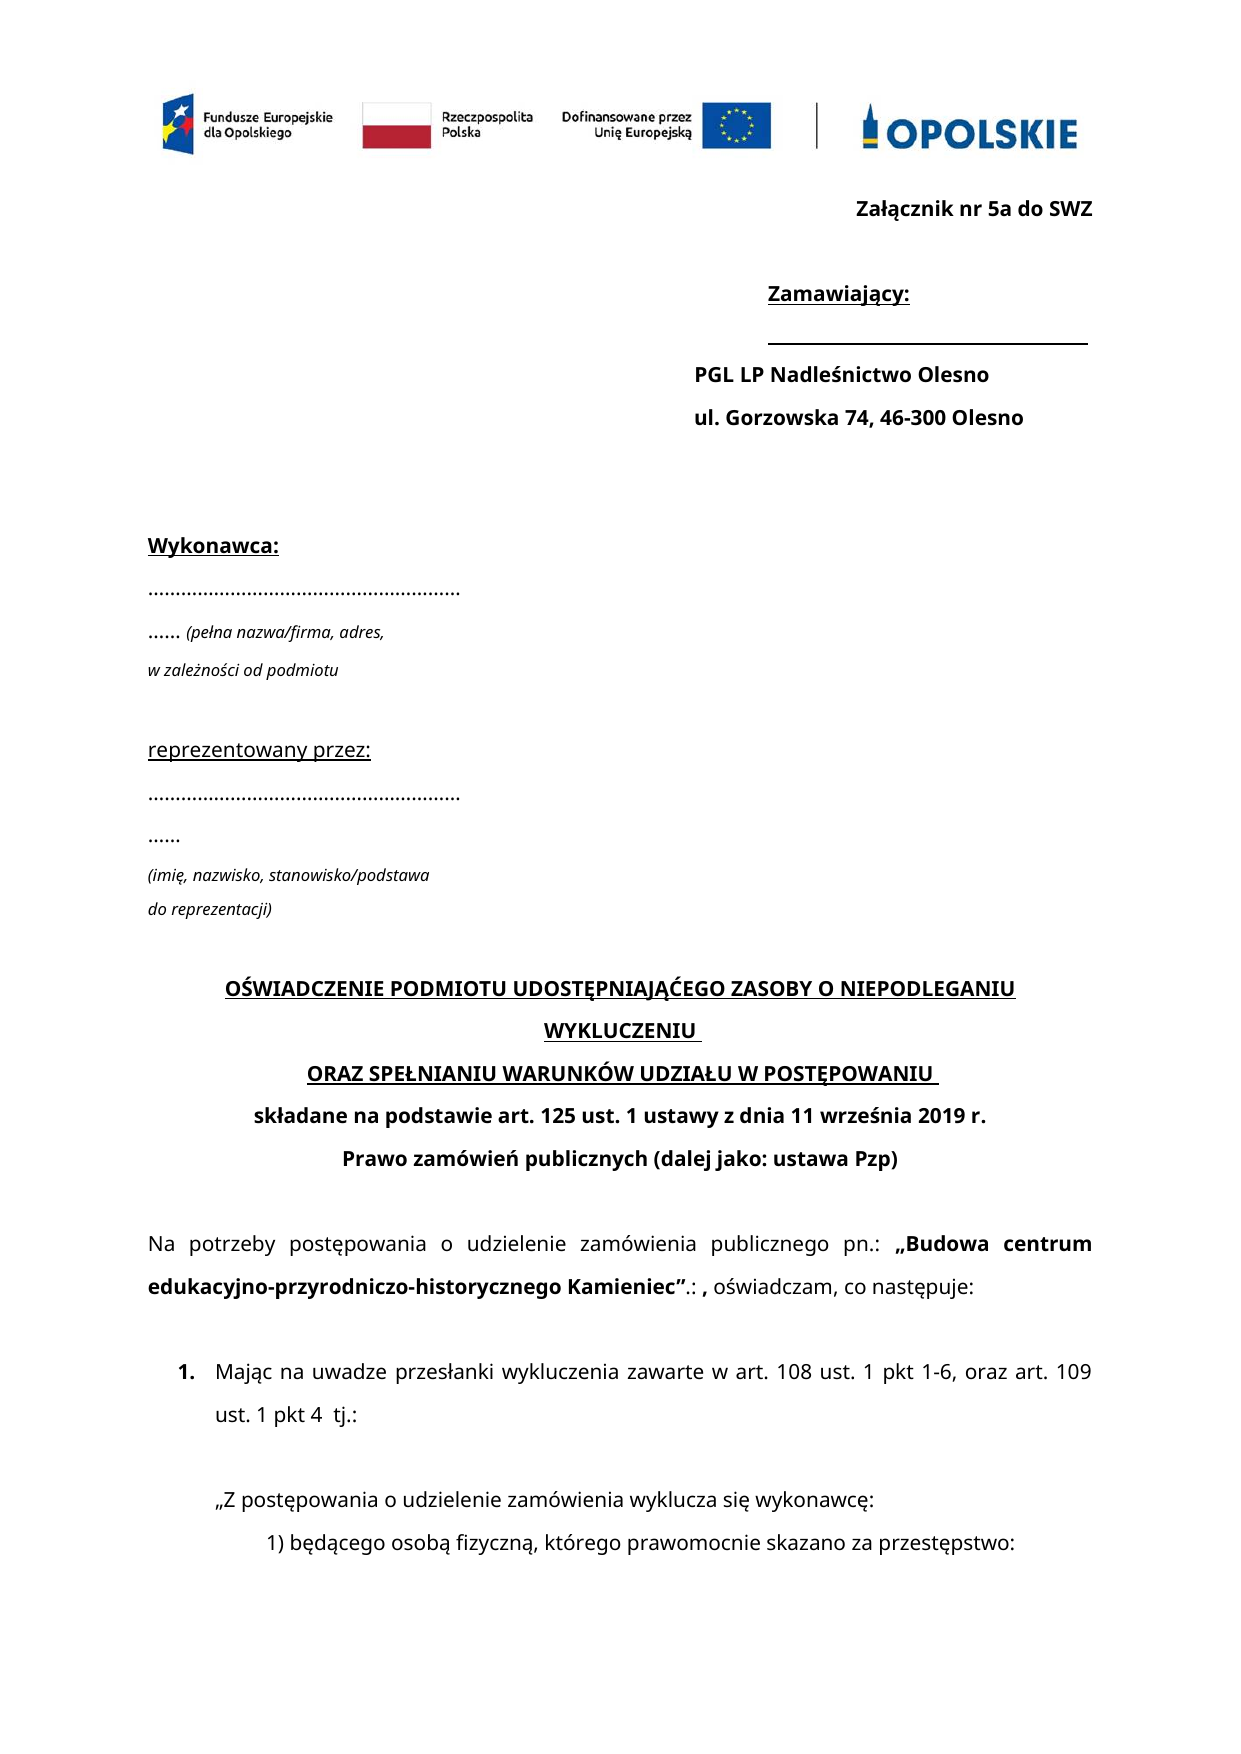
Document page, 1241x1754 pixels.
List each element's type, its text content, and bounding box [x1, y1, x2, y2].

text Na potrzeby postępowania o udzielenie zamówienia publicznego pn.: „Budowa centrum edukacyjno-przyrodniczo-historycznego Kamieniec”.: , oświadczam, co następuje: [148, 1229, 1093, 1301]
text PGL LP Nadleśnictwo Olesno [694, 322, 1093, 389]
text „Z postępowania o udzielenie zamówienia wyklucza się wykonawcę: [215, 1485, 1093, 1513]
picture [147, 73, 1093, 171]
text Prawo zamówień publicznych (dalej jako: ustawa Pzp) [148, 1144, 1093, 1173]
text Zamawiający: [694, 279, 1093, 308]
text 1) będącego osobą fizyczną, którego prawomocnie skazano za przestępstwo: [266, 1528, 1093, 1556]
text ORAZ SPEŁNIANIU WARUNKÓW UDZIAŁU W POSTĘPOWANIU [148, 1059, 1093, 1087]
text Wykonawca: [148, 531, 1093, 559]
text ul. Gorzowska 74, 46-300 Olesno [694, 403, 1093, 431]
text (imię, nazwisko, stanowisko/podstawa do reprezentacji) [148, 863, 472, 920]
list Mając na uwadze przesłanki wykluczenia zawarte w art. 108 ust. 1 pkt 1-6, oraz art. 109 ust. 1 pkt 4 tj.: [177, 1357, 1093, 1428]
text składane na podstawie art. 125 ust. 1 ustawy z dnia 11 września 2019 r. [148, 1102, 1093, 1130]
text OŚWIADCZENIE PODMIOTU UDOSTĘPNIAJĄĆEGO ZASOBY O NIEPODLEGANIU WYKLUCZENIU [148, 974, 1093, 1045]
text Załącznik nr 5a do SWZ [162, 194, 1093, 223]
text reprezentowany przez: [148, 735, 1093, 764]
text ……………………………………………………… (pełna nazwa/firma, adres, [148, 573, 472, 644]
text ……………………………………………………… [148, 778, 472, 849]
text w zależności od podmiotu [148, 659, 472, 681]
